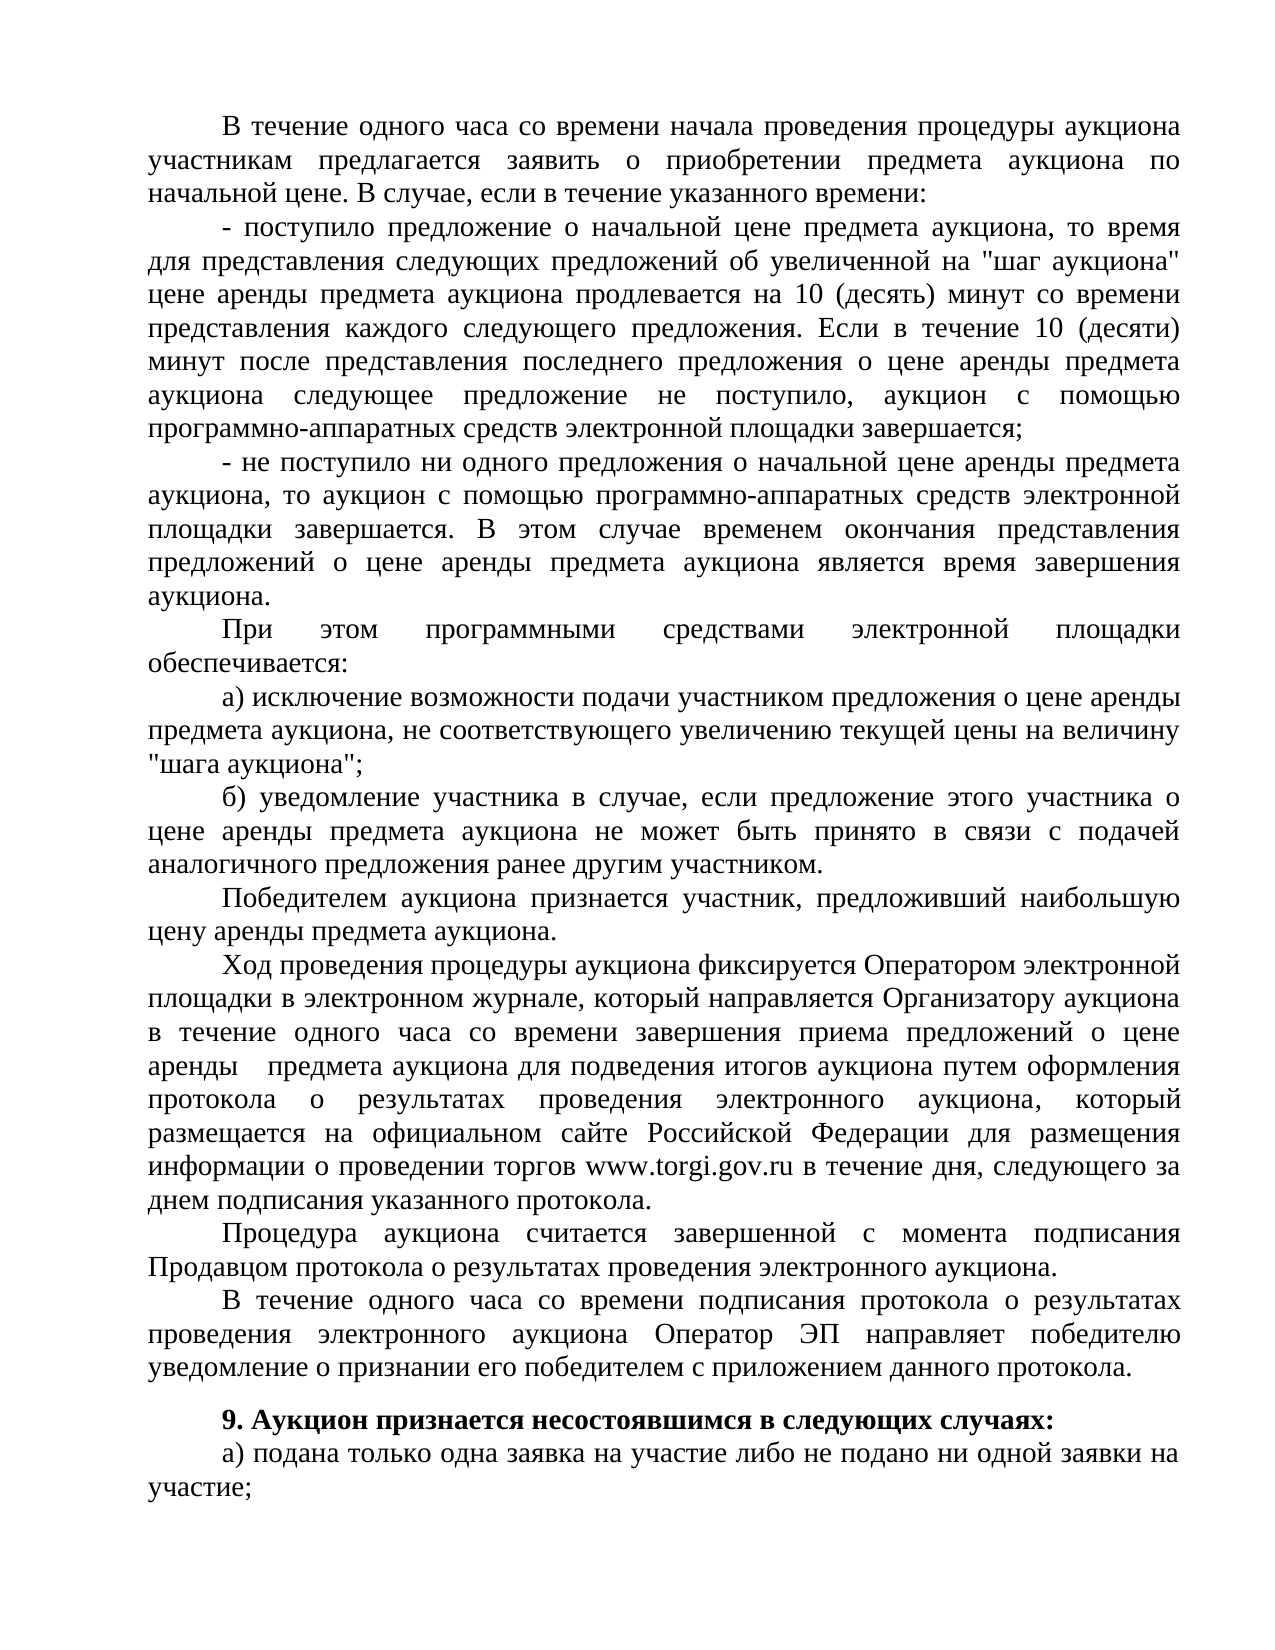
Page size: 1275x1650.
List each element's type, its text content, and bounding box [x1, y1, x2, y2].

text В течение одного часа со времени начала проведения процедуры аукциона участникам предлагается заявить о приобретении предмета аукциона по начальной цене. В случае, если в течение указанного времени: [148, 108, 1181, 209]
text В течение одного часа со времени подписания протокола о результатах проведения электронного аукциона Оператор ЭП направляет победителю уведомление о признании его победителем с приложением данного протокола. [148, 1282, 1181, 1383]
text 9. Аукцион признается несостоявшимся в следующих случаях: [148, 1402, 1181, 1435]
text - поступило предложение о начальной цене предмета аукциона, то время для представления следующих предложений об увеличенной на "шаг аукциона" цене аренды предмета аукциона продлевается на 10 (десять) минут со времени представления каждого следующего предложения. Если в течение 10 (десяти) минут после представления последнего предложения о цене аренды предмета аукциона следующее предложение не поступило, аукцион с помощью программно-аппаратных средств электронной площадки завершается; [148, 209, 1181, 444]
text а) подана только одна заявка на участие либо не подано ни одной заявки на участие; [148, 1435, 1181, 1502]
text Ход проведения процедуры аукциона фиксируется Оператором электронной площадки в электронном журнале, который направляется Организатору аукциона в течение одного часа со времени завершения приема предложений о цене аренды предмета аукциона для подведения итогов аукциона путем оформления протокола о результатах проведения электронного аукциона, который размещается на официальном сайте Российской Федерации для размещения информации о проведении торгов www.torgi.gov.ru в течение дня, следующего за днем подписания указанного протокола. [148, 947, 1181, 1215]
text - не поступило ни одного предложения о начальной цене аренды предмета аукциона, то аукцион с помощью программно-аппаратных средств электронной площадки завершается. В этом случае временем окончания представления предложений о цене аренды предмета аукциона является время завершения аукциона. [148, 444, 1181, 612]
text б) уведомление участника в случае, если предложение этого участника о цене аренды предмета аукциона не может быть принято в связи с подачей аналогичного предложения ранее другим участником. [148, 779, 1181, 880]
text Процедура аукциона считается завершенной с момента подписания Продавцом протокола о результатах проведения электронного аукциона. [148, 1215, 1181, 1282]
text Победителем аукциона признается участник, предложивший наибольшую цену аренды предмета аукциона. [148, 880, 1181, 947]
text При этом программными средствами электронной площадки обеспечивается: [148, 612, 1181, 679]
text а) исключение возможности подачи участником предложения о цене аренды предмета аукциона, не соответствующего увеличению текущей цены на величину "шага аукциона"; [148, 679, 1181, 779]
